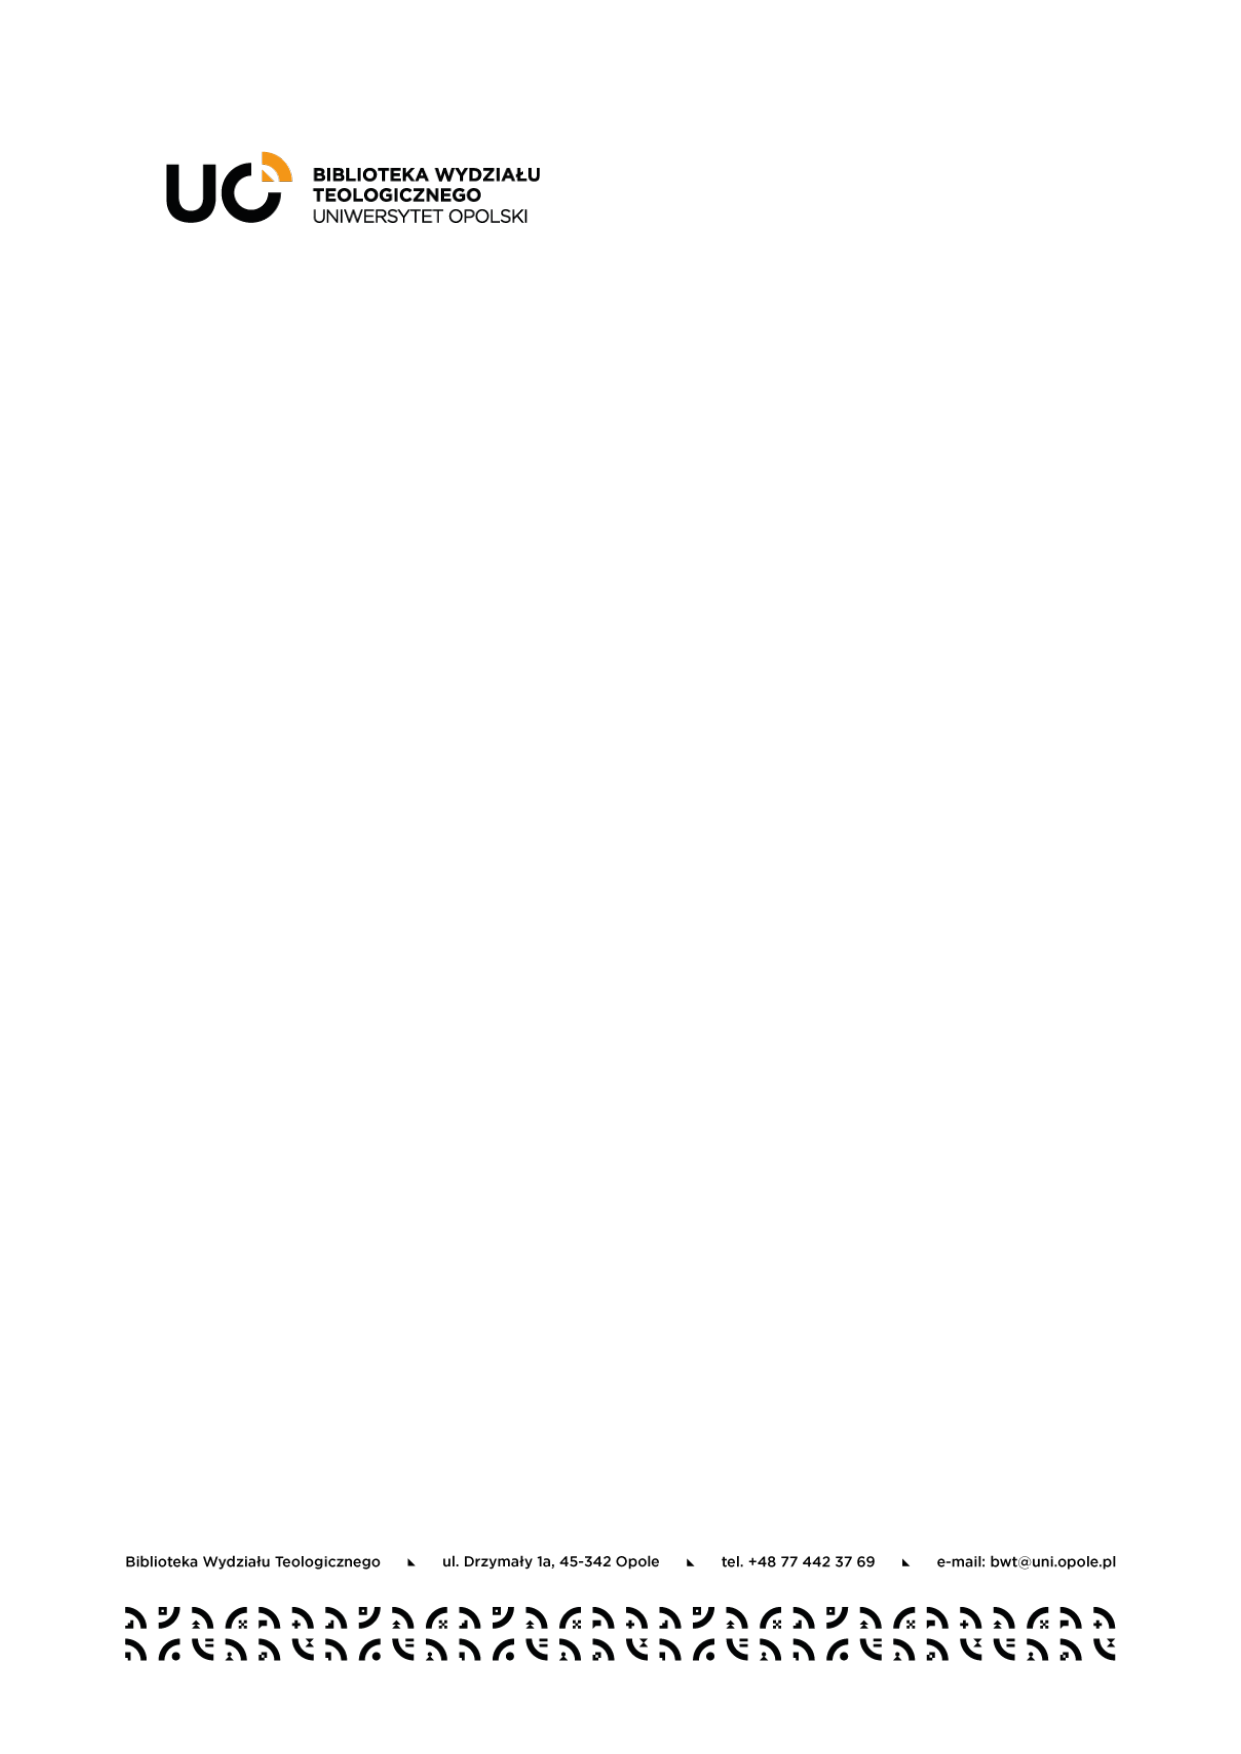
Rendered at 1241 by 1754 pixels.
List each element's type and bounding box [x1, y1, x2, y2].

picture [166, 151, 540, 223]
picture [125, 1554, 1117, 1661]
